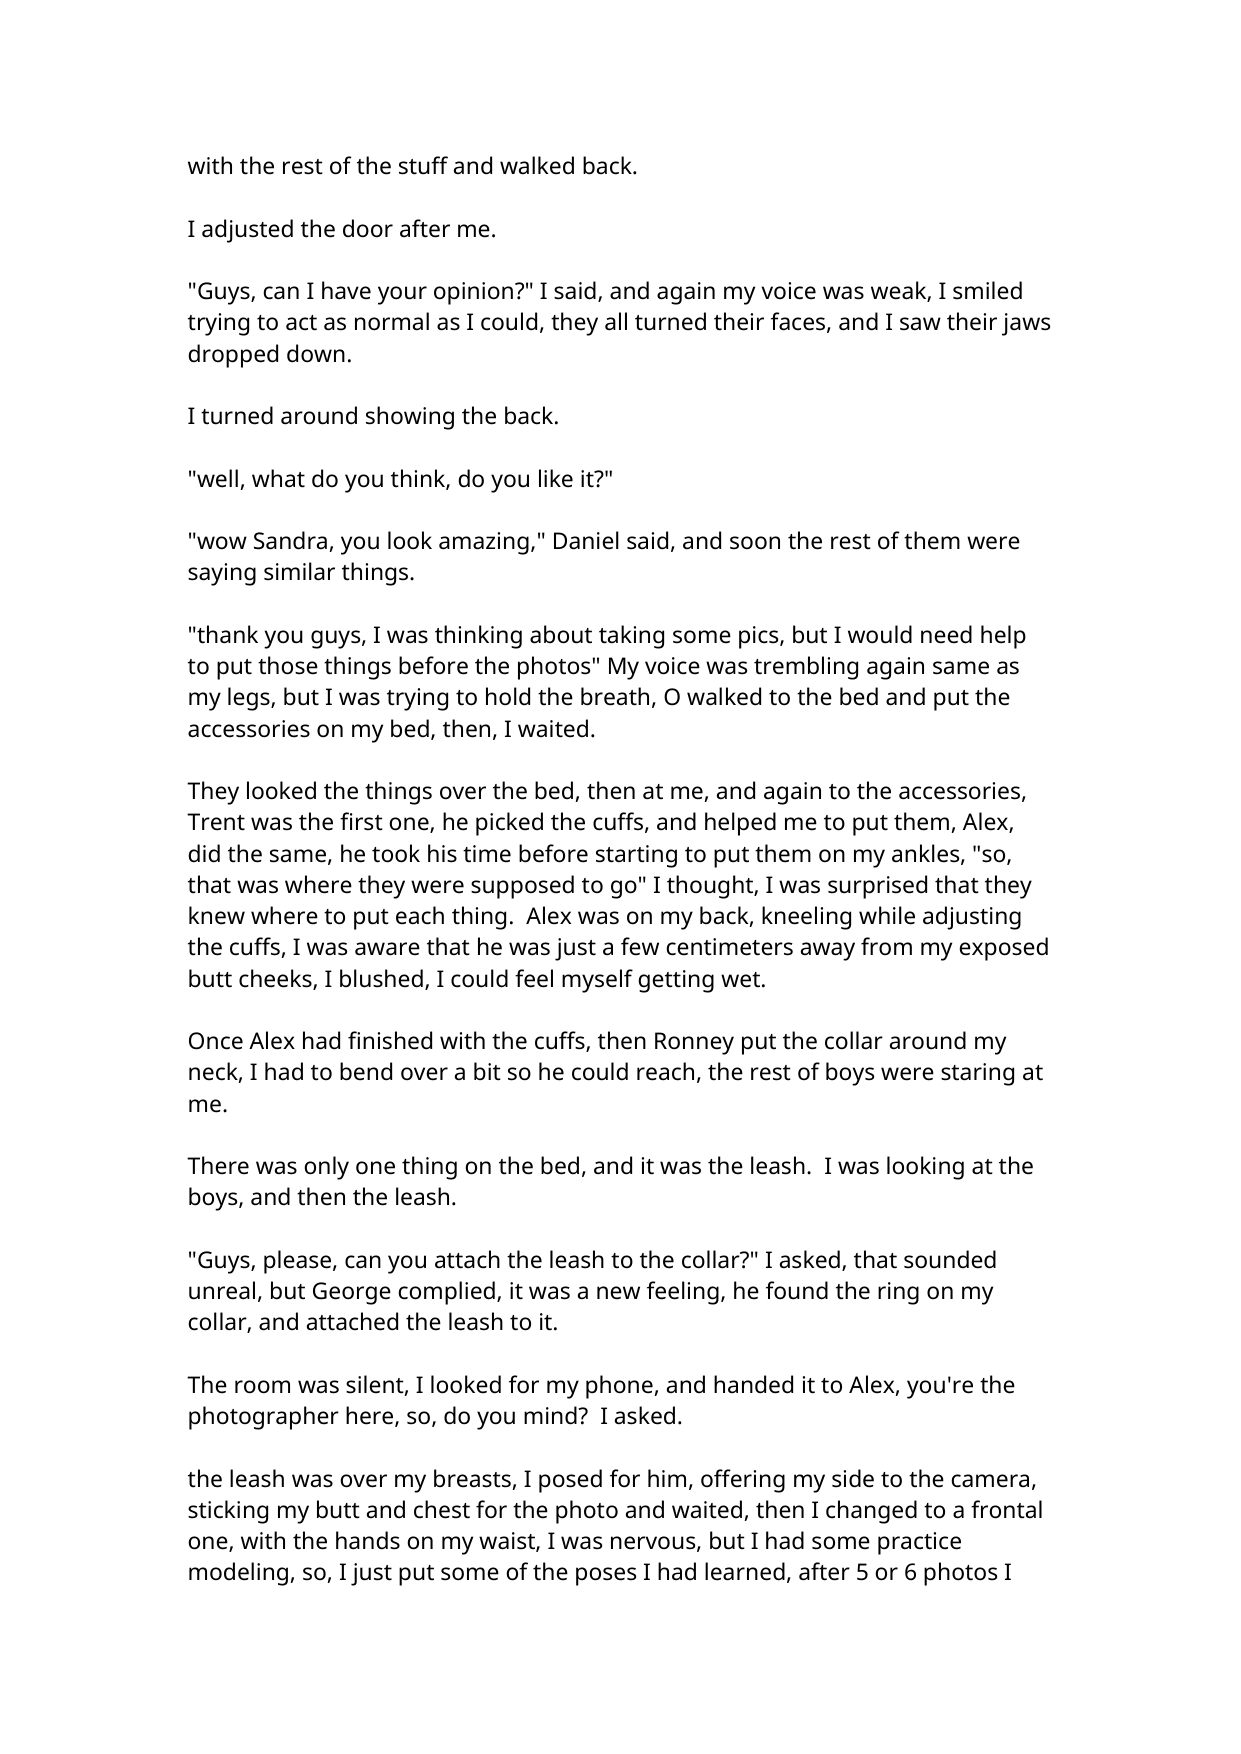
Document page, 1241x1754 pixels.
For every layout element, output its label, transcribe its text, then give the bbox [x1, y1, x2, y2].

text They looked the things over the bed, then at me, and again to the accessories, Trent was the first one, he picked the cuffs, and helped me to put them, Alex, did the same, he took his time before starting to put them on my ankles, "so, that was where they were supposed to go" I thought, I was surprised that they knew where to put each thing. Alex was on my back, kneeling while adjusting the cuffs, I was aware that he was just a few centimeters away from my exposed butt cheeks, I blushed, I could feel myself getting wet. [187, 775, 1053, 994]
text I turned around showing the back. [187, 400, 1053, 431]
text I adjusted the door after me. [187, 212, 1053, 244]
text The room was silent, I looked for my phone, and handed it to Alex, you're the photographer here, so, do you mind? I asked. [187, 1369, 1053, 1431]
text Once Alex had finished with the cuffs, then Ronney put the collar around my neck, I had to bend over a bit so he could reach, the rest of boys were staring at me. [187, 1025, 1053, 1119]
text "well, what do you think, do you like it?" [187, 462, 1053, 494]
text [187, 150, 1053, 181]
text There was only one thing on the bed, and it was the leash. I was looking at the boys, and then the leash. [187, 1150, 1053, 1212]
text "wow Sandra, you look amazing," Daniel said, and soon the rest of them were saying similar things. [187, 525, 1053, 587]
text "Guys, can I have your opinion?" I said, and again my voice was weak, I smiled trying to act as normal as I could, they all turned their faces, and I saw their jaws dropped down. [187, 275, 1053, 369]
text "thank you guys, I was thinking about taking some pics, but I would need help to put those things before the photos" My voice was trembling again same as my legs, but I was trying to hold the breath, O walked to the bed and put the accessories on my bed, then, I waited. [187, 619, 1053, 744]
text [187, 1462, 1053, 1587]
text "Guys, please, can you attach the leash to the collar?" I asked, that sounded unreal, but George complied, it was a new feeling, he found the ring on my collar, and attached the leash to it. [187, 1244, 1053, 1337]
